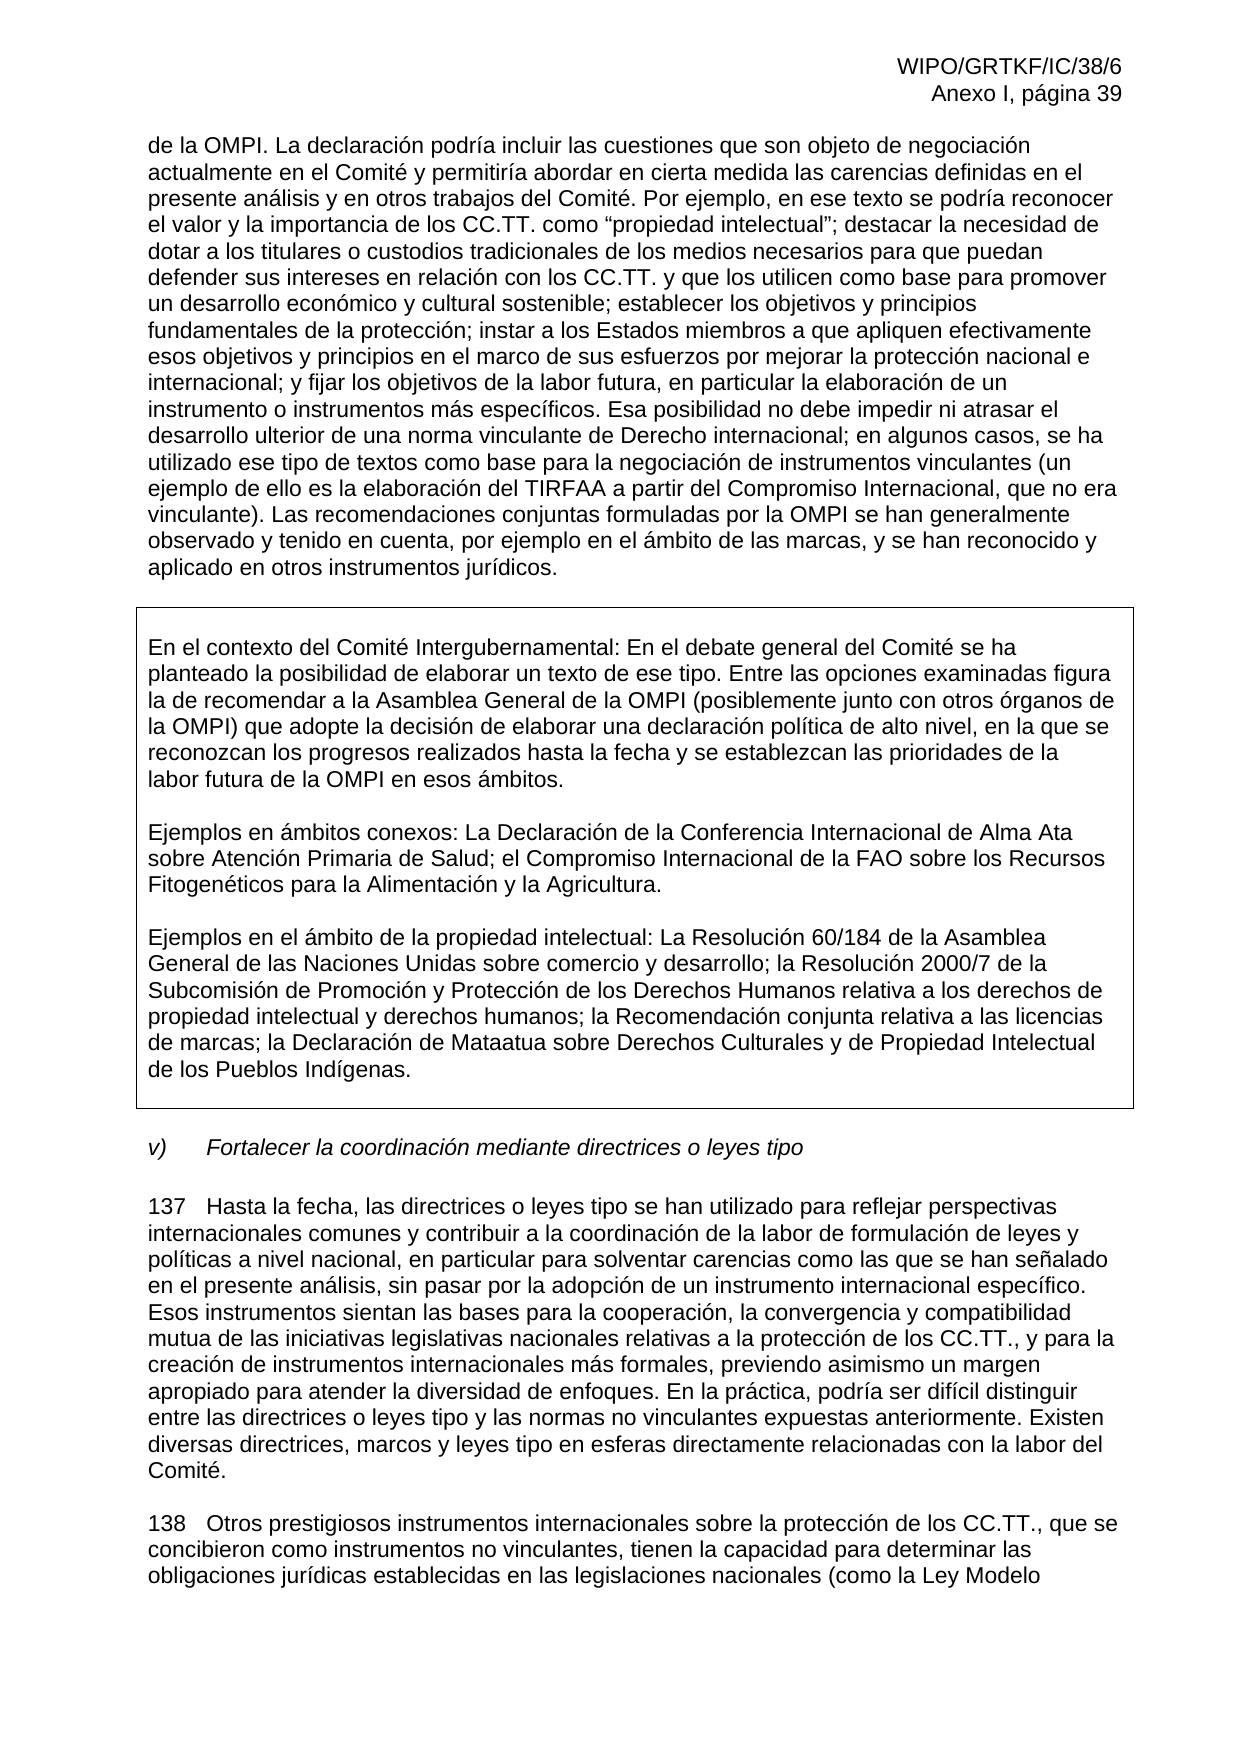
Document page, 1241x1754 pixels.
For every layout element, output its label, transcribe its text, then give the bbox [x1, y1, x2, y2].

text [148, 132, 1122, 580]
subtitle v) Fortalecer la coordinación mediante directrices o leyes tipo [148, 1134, 1122, 1161]
text Hasta la fecha, las directrices o leyes tipo se han utilizado para reflejar perspectivas internacionales comunes y contribuir a la coordinación de la labor de formulación de leyes y políticas a nivel nacional, en particular para solventar carencias como las que se han señalado en el presente análisis, sin pasar por la adopción de un instrumento internacional específico. Esos instrumentos sientan las bases para la cooperación, la convergencia y compatibilidad mutua de las iniciativas legislativas nacionales relativas a la protección de los CC.TT., y para la creación de instrumentos internacionales más formales, previendo asimismo un margen apropiado para atender la diversidad de enfoques. En la práctica, podría ser difícil distinguir entre las directrices o leyes tipo y las normas no vinculantes expuestas anteriormente. Existen diversas directrices, marcos y leyes tipo en esferas directamente relacionadas con la labor del Comité. [148, 1193, 1122, 1483]
table_header En el contexto del Comité Intergubernamental: En el debate general del Comité se ha planteado la posibilidad de elaborar un texto de ese tipo. Entre las opciones examinadas figura la de recomendar a la Asamblea General de la OMPI (posiblemente junto con otros órganos de la OMPI) que adopte la decisión de elaborar una declaración política de alto nivel, en la que se reconozcan los progresos realizados hasta la fecha y se establezcan las prioridades de la labor futura de la OMPI en esos ámbitos. Ejemplos en ámbitos conexos: La Declaración de la Conferencia Internacional de Alma Ata sobre Atención Primaria de Salud; el Compromiso Internacional de la FAO sobre los Recursos Fitogenéticos para la Alimentación y la Agricultura. Ejemplos en el ámbito de la propiedad intelectual: La Resolución 60/184 de la Asamblea General de las Naciones Unidas sobre comercio y desarrollo; la Resolución 2000/7 de la Subcomisión de Promoción y Protección de los Derechos Humanos relativa a los derechos de propiedad intelectual y derechos humanos; la Recomendación conjunta relativa a las licencias de marcas; la Declaración de Mataatua sobre Derechos Culturales y de Propiedad Intelectual de los Pueblos Indígenas. [137, 608, 1133, 1108]
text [148, 1509, 1122, 1589]
